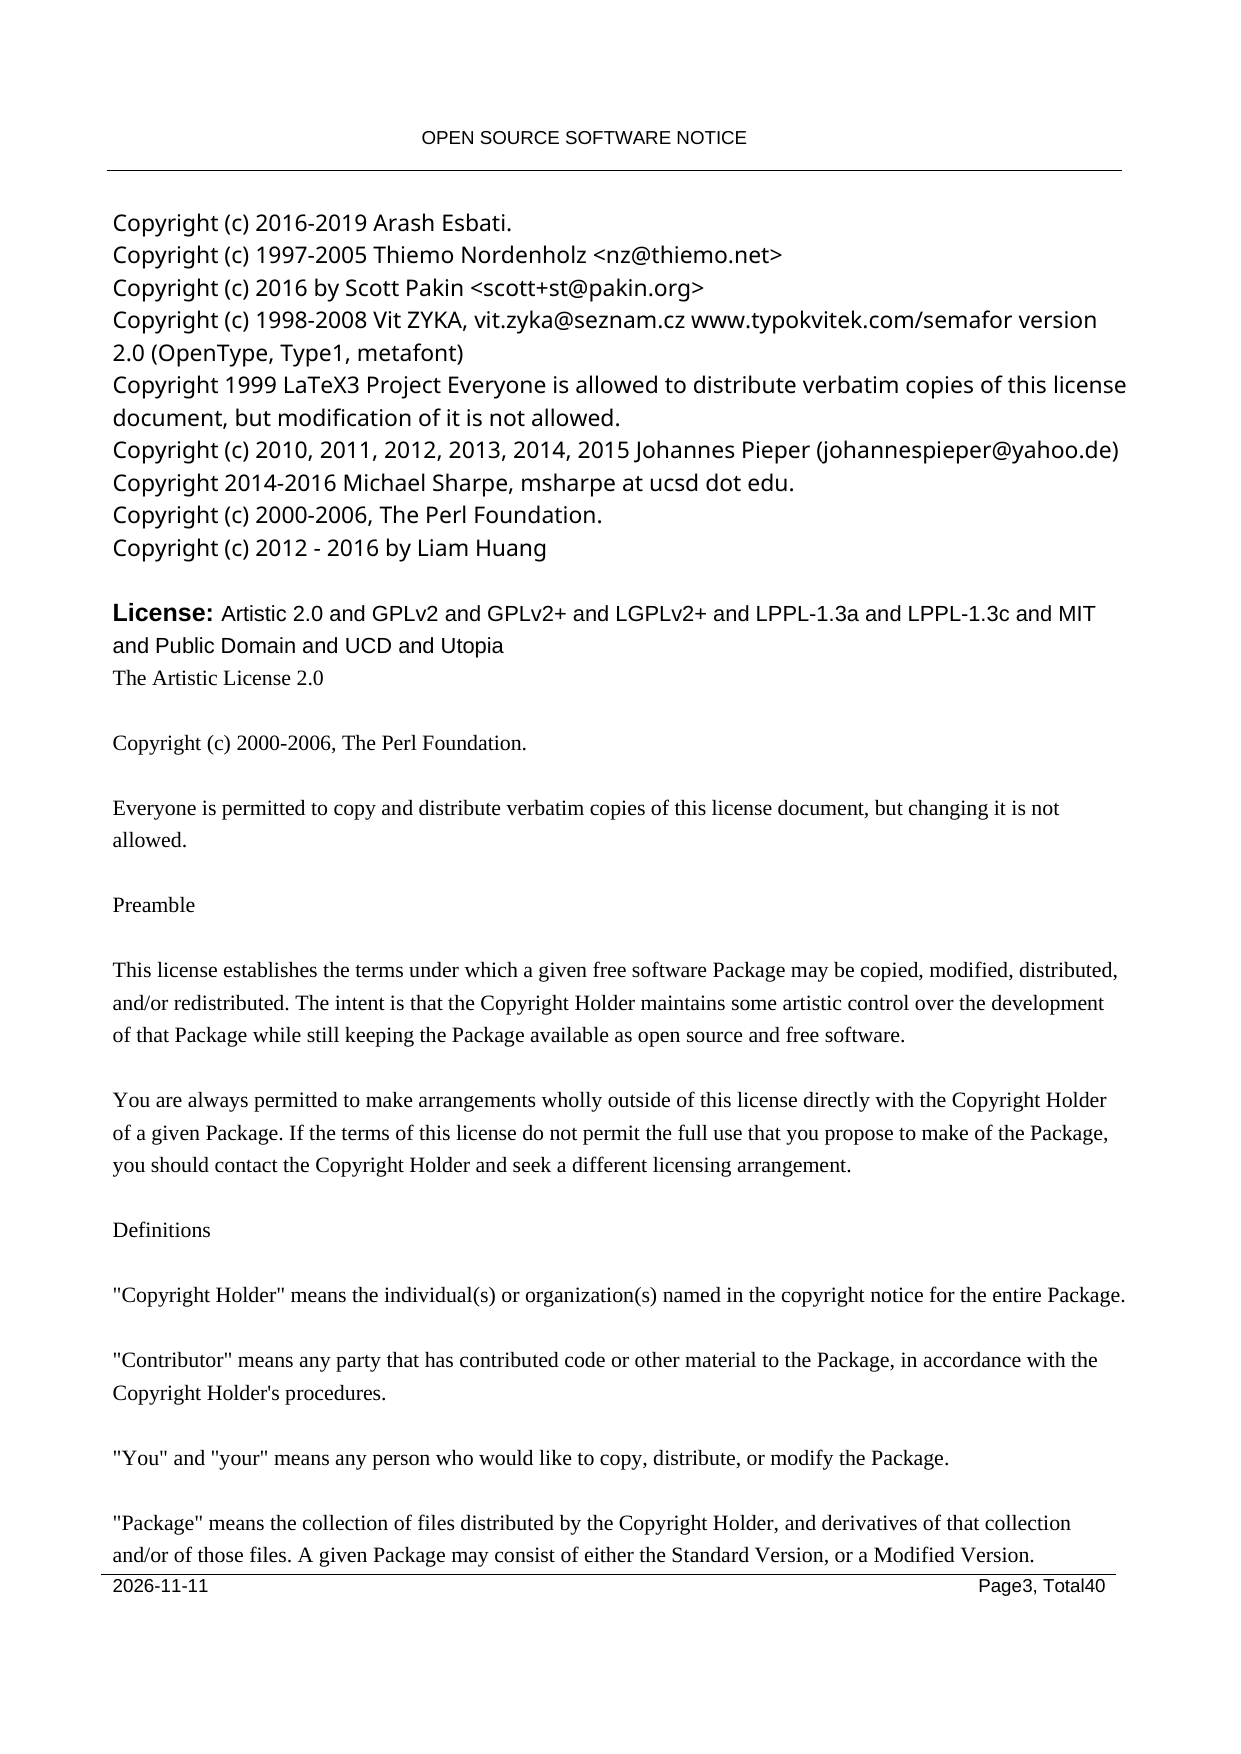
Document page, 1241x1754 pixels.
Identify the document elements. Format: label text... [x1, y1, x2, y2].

text "Copyright Holder" means the individual(s) or organization(s) named in the copyright notice for the entire Package. [112, 1279, 1128, 1311]
text You are always permitted to make arrangements wholly outside of this license directly with the Copyright Holder of a given Package. If the terms of this license do not permit the full use that you propose to make of the Package, you should contact the Copyright Holder and seek a different licensing arrangement. [112, 1084, 1128, 1181]
text "Package" means the collection of files distributed by the Copyright Holder, and derivatives of that collection and/or of those files. A given Package may consist of either the Standard Version, or a Modified Version. [112, 1506, 1128, 1571]
text This license establishes the terms under which a given free software Package may be copied, modified, distributed, and/or redistributed. The intent is that the Copyright Holder maintains some artistic control over the development of that Package while still keeping the Package available as open source and free software. [112, 954, 1128, 1051]
text The Artistic License 2.0 [112, 661, 1128, 694]
text Preamble [112, 889, 1128, 921]
text Copyright (c) 2000-2006, The Perl Foundation. [112, 726, 1128, 759]
text License: Artistic 2.0 and GPLv2 and GPLv2+ and LGPLv2+ and LPPL-1.3a and LPPL-1.3c and MIT and Public Domain and UCD and Utopia [112, 596, 1128, 661]
text Definitions [112, 1214, 1128, 1246]
text "You" and "your" means any person who would like to copy, distribute, or modify the Package. [112, 1441, 1128, 1474]
text Everyone is permitted to copy and distribute verbatim copies of this license document, but changing it is not allowed. [112, 791, 1128, 856]
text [112, 206, 1128, 596]
text "Contributor" means any party that has contributed code or other material to the Package, in accordance with the Copyright Holder's procedures. [112, 1344, 1128, 1409]
